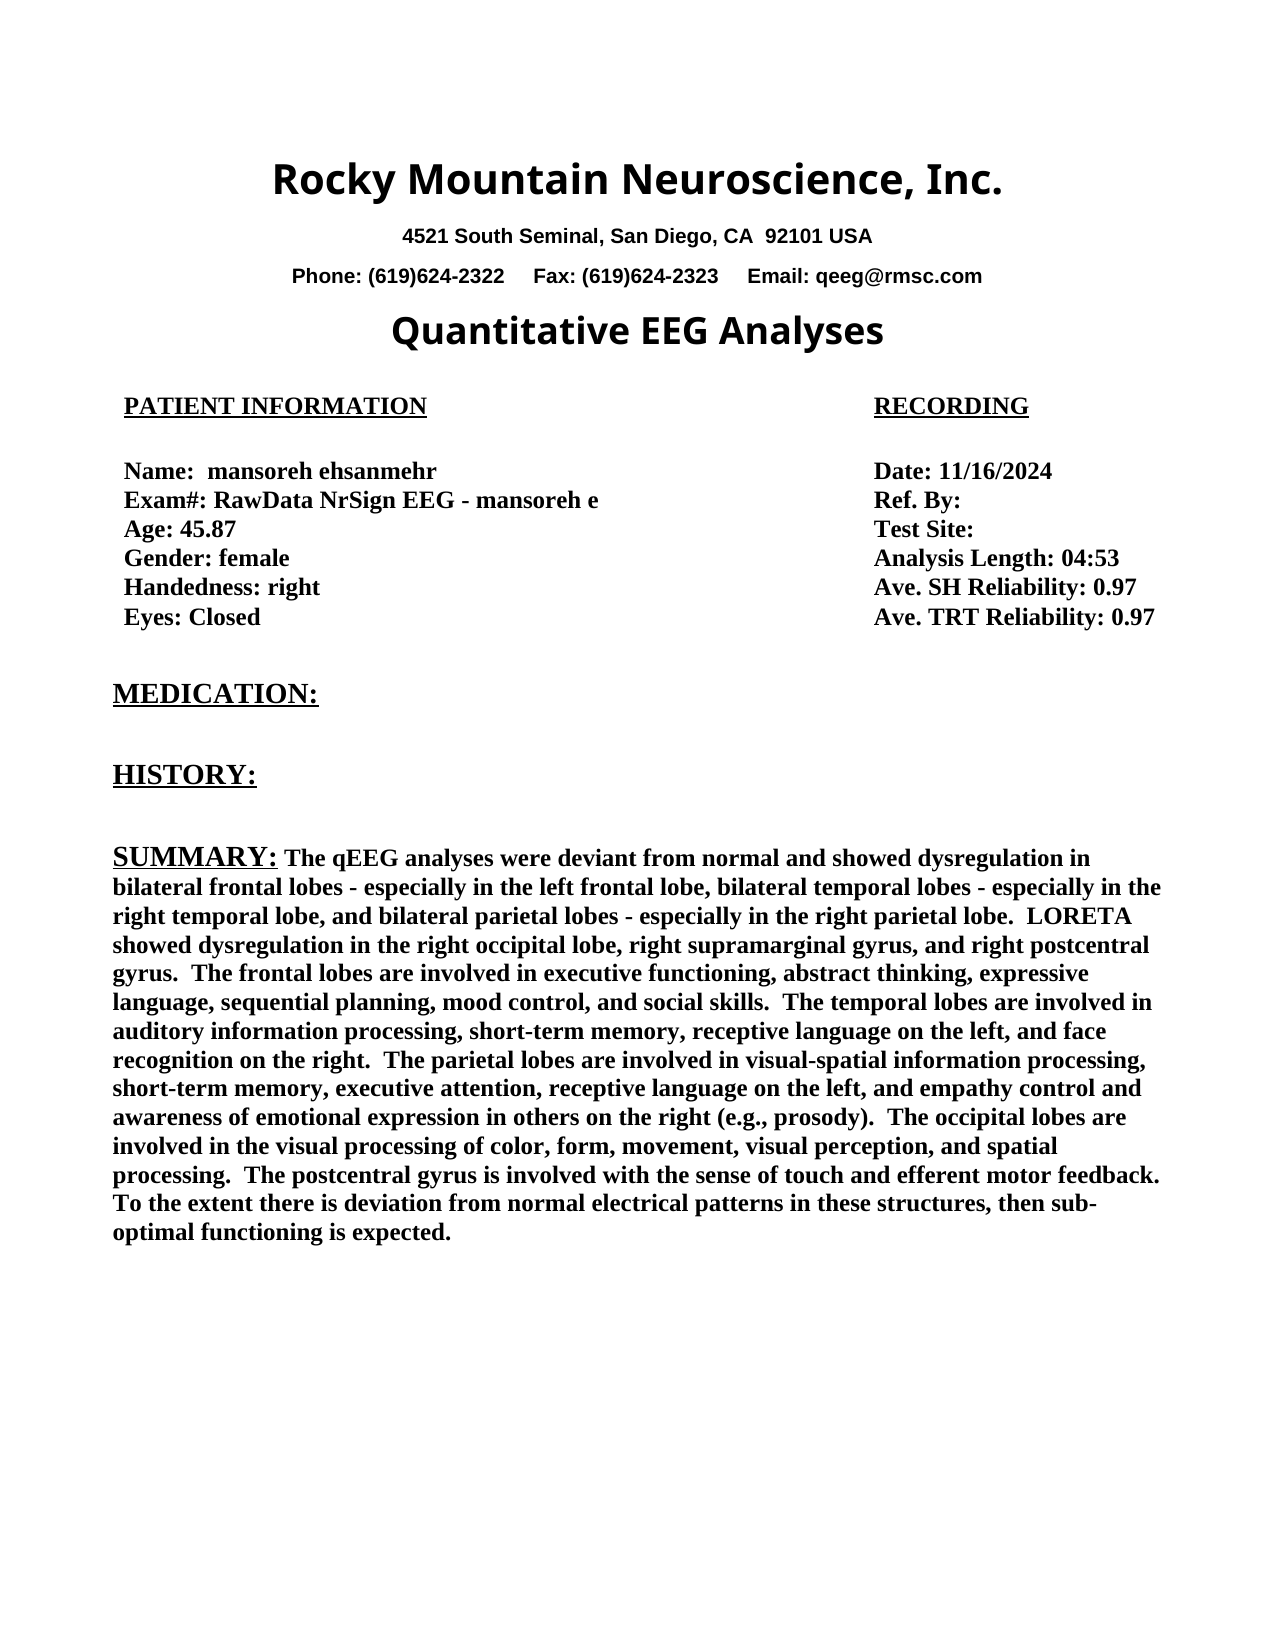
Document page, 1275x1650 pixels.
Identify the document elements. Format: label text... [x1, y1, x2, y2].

table_cell Date: 11/16/2024 [863, 456, 1237, 485]
table_cell Eyes: Closed [113, 602, 862, 631]
table_header PATIENT INFORMATION [113, 373, 862, 456]
text HISTORY: [112, 757, 1162, 791]
table_cell Handedness: right [113, 573, 862, 602]
table_cell Name: mansoreh ehsanmehr [113, 456, 862, 485]
table_cell Ref. By: [863, 485, 1237, 514]
text Rocky Mountain Neuroscience, Inc. [112, 150, 1162, 207]
text SUMMARY: The qEEG analyses were deviant from normal and showed dysregulation in bilateral frontal lobes - especially in the left frontal lobe, bilateral temporal lobes - especially in the right temporal lobe, and bilateral parietal lobes - especially in the right parietal lobe. LORETA showed dysregulation in the right occipital lobe, right supramarginal gyrus, and right postcentral gyrus. The frontal lobes are involved in executive functioning, abstract thinking, expressive language, sequential planning, mood control, and social skills. The temporal lobes are involved in auditory information processing, short-term memory, receptive language on the left, and face recognition on the right. The parietal lobes are involved in visual-spatial information processing, short-term memory, executive attention, receptive language on the left, and empathy control and awareness of emotional expression in others on the right (e.g., prosody). The occipital lobes are involved in the visual processing of color, form, movement, visual perception, and spatial processing. The postcentral gyrus is involved with the sense of touch and efferent motor feedback. To the extent there is deviation from normal electrical patterns in these structures, then sub-optimal functioning is expected. [112, 839, 1162, 1246]
text Quantitative EEG Analyses [112, 305, 1162, 356]
table_cell Exam#: RawData NrSign EEG - mansoreh e [113, 485, 862, 514]
table_cell Ave. SH Reliability: 0.97 [863, 573, 1237, 602]
table_cell Ave. TRT Reliability: 0.97 [863, 602, 1237, 631]
text Phone: (619)624-2322 Fax: (619)624-2323 Email: qeeg@rmsc.com [112, 264, 1162, 288]
table_cell Test Site: [863, 514, 1237, 543]
text 4521 South Seminal, San Diego, CA 92101 USA [112, 223, 1162, 247]
table_header RECORDING [863, 373, 1237, 456]
text MEDICATION: [112, 676, 1162, 710]
table_cell Gender: female [113, 543, 862, 572]
table_cell Age: 45.87 [113, 514, 862, 543]
table_cell Analysis Length: 04:53 [863, 543, 1237, 572]
